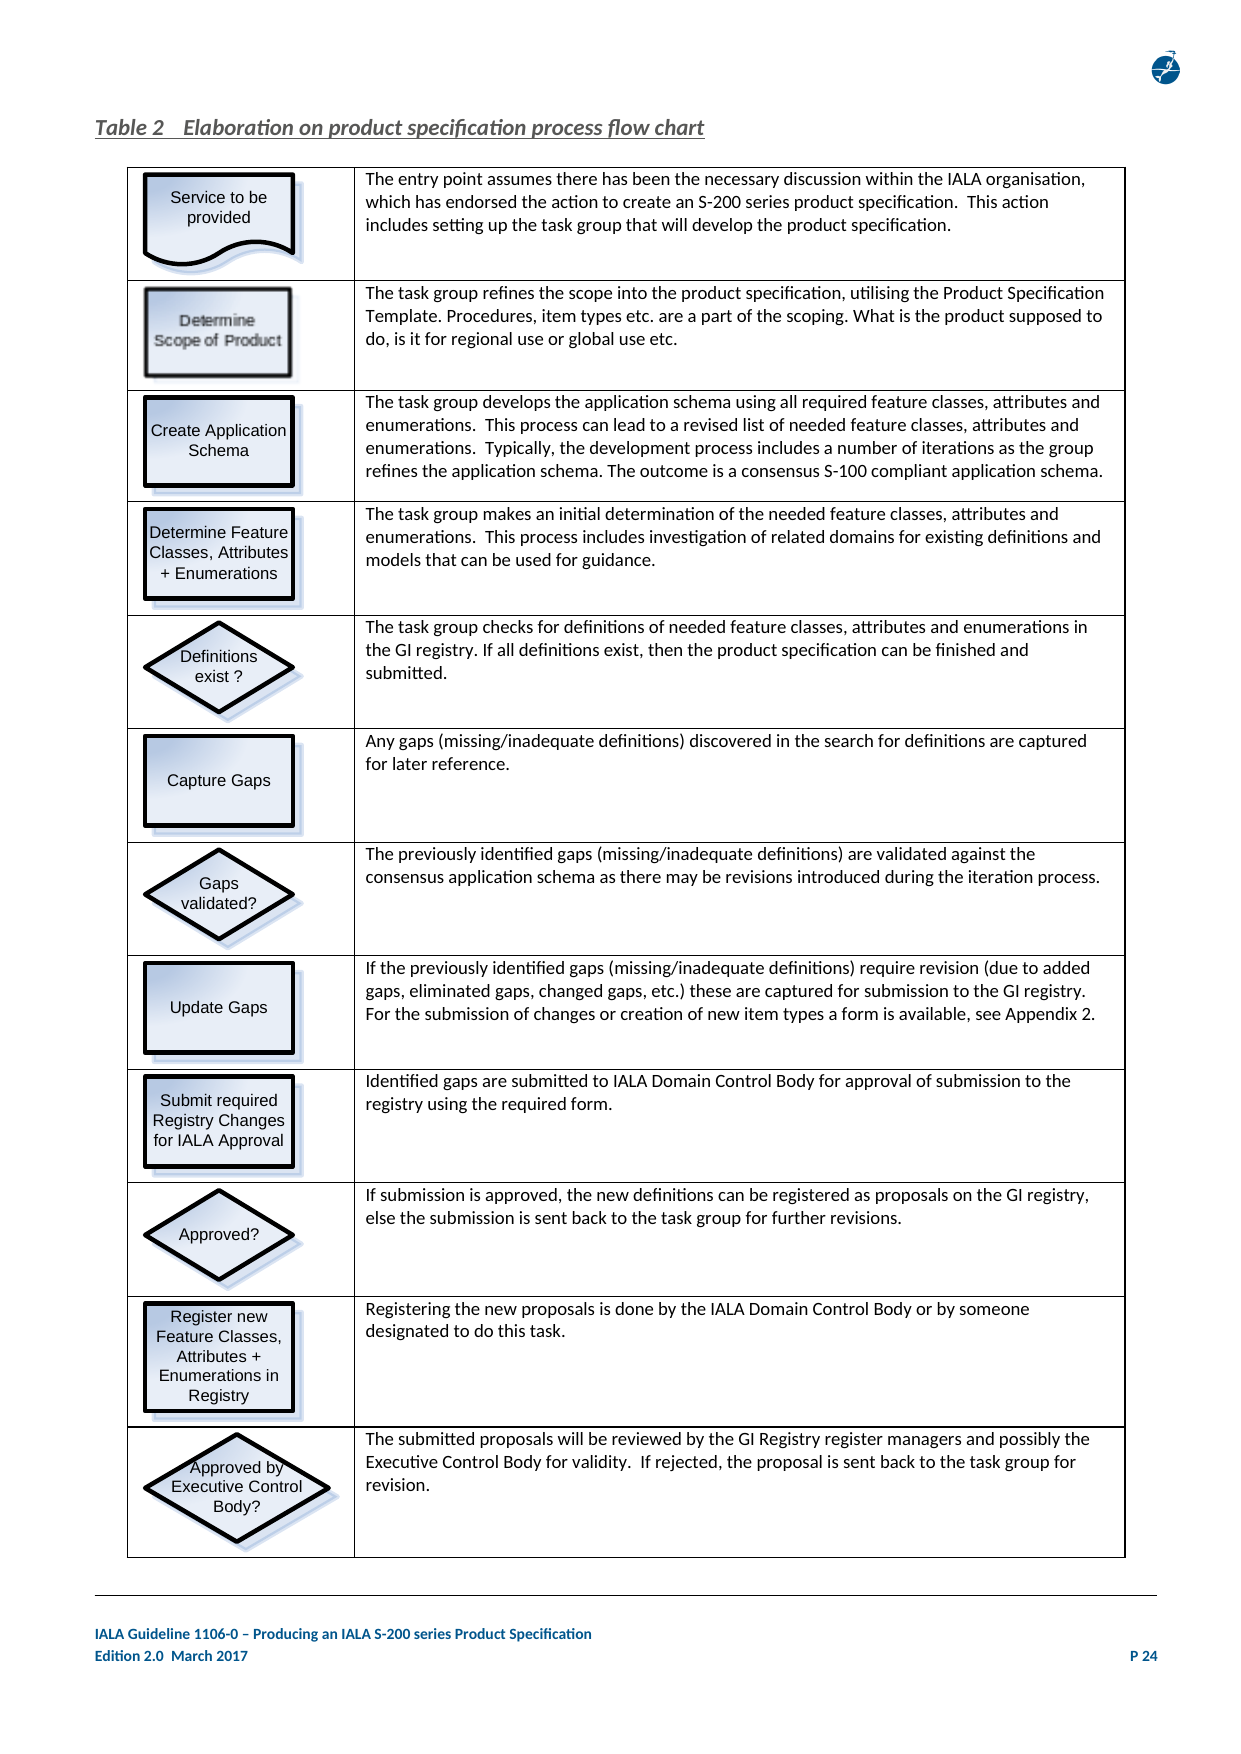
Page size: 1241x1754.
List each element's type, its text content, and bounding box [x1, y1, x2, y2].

table_cell Identified gaps are submitted to IALA Domain Control Body for approval of submission to the registry using the required form. [355, 1070, 1124, 1182]
table_cell [128, 616, 354, 728]
table_cell The task group develops the application schema using all required feature classes, attributes and enumerations. This process can lead to a revised list of needed feature classes, attributes and enumerations. Typically, the development process includes a number of iterations as the group refines the application schema. The outcome is a consensus S-100 compliant application schema. [355, 391, 1124, 501]
table_cell Registering the new proposals is done by the IALA Domain Control Body or by someone designated to do this task. [355, 1297, 1124, 1426]
table_cell [128, 729, 354, 842]
table_cell If submission is approved, the new definitions can be registered as proposals on the GI registry, else the submission is sent back to the task group for further revisions. [355, 1183, 1124, 1296]
table_cell If the previously identified gaps (missing/inadequate definitions) require revision (due to added gaps, eliminated gaps, changed gaps, etc.) these are captured for submission to the GI registry. For the submission of changes or creation of new item types a form is available, see Appendix 2. [355, 956, 1124, 1069]
table_cell The task group checks for definitions of needed feature classes, attributes and enumerations in the GI registry. If all definitions exist, then the product specification can be finished and submitted. [355, 616, 1124, 728]
picture [1120, 0, 1239, 119]
table_cell The submitted proposals will be reviewed by the GI Registry register managers and possibly the Executive Control Body for validity. If rejected, the proposal is sent back to the task group for revision. [355, 1428, 1124, 1557]
table_cell [128, 956, 354, 1069]
table_header [128, 168, 354, 280]
text Elaboration on product specification process flow chart [94, 113, 1157, 142]
table_cell [128, 502, 354, 614]
table_cell The task group refines the scope into the product specification, utilising the Product Specification Template. Procedures, item types etc. are a part of the scoping. What is the product supposed to do, is it for regional use or global use etc. [355, 281, 1124, 389]
table_cell Any gaps (missing/inadequate definitions) discovered in the search for definitions are captured for later reference. [355, 729, 1124, 842]
table_header The entry point assumes there has been the necessary discussion within the IALA organisation, which has endorsed the action to create an S-200 series product specification. This action includes setting up the task group that will develop the product specification. [355, 168, 1124, 280]
table_cell [128, 281, 354, 389]
table_cell The task group makes an initial determination of the needed feature classes, attributes and enumerations. This process includes investigation of related domains for existing definitions and models that can be used for guidance. [355, 502, 1124, 614]
table_cell [128, 391, 354, 501]
table_cell [128, 843, 354, 955]
table_cell [128, 1183, 354, 1296]
table_cell [128, 1428, 354, 1557]
table_cell The previously identified gaps (missing/inadequate definitions) are validated against the consensus application schema as there may be revisions introduced during the iteration process. [355, 843, 1124, 955]
table_cell [128, 1070, 354, 1182]
table_cell [128, 1297, 354, 1426]
